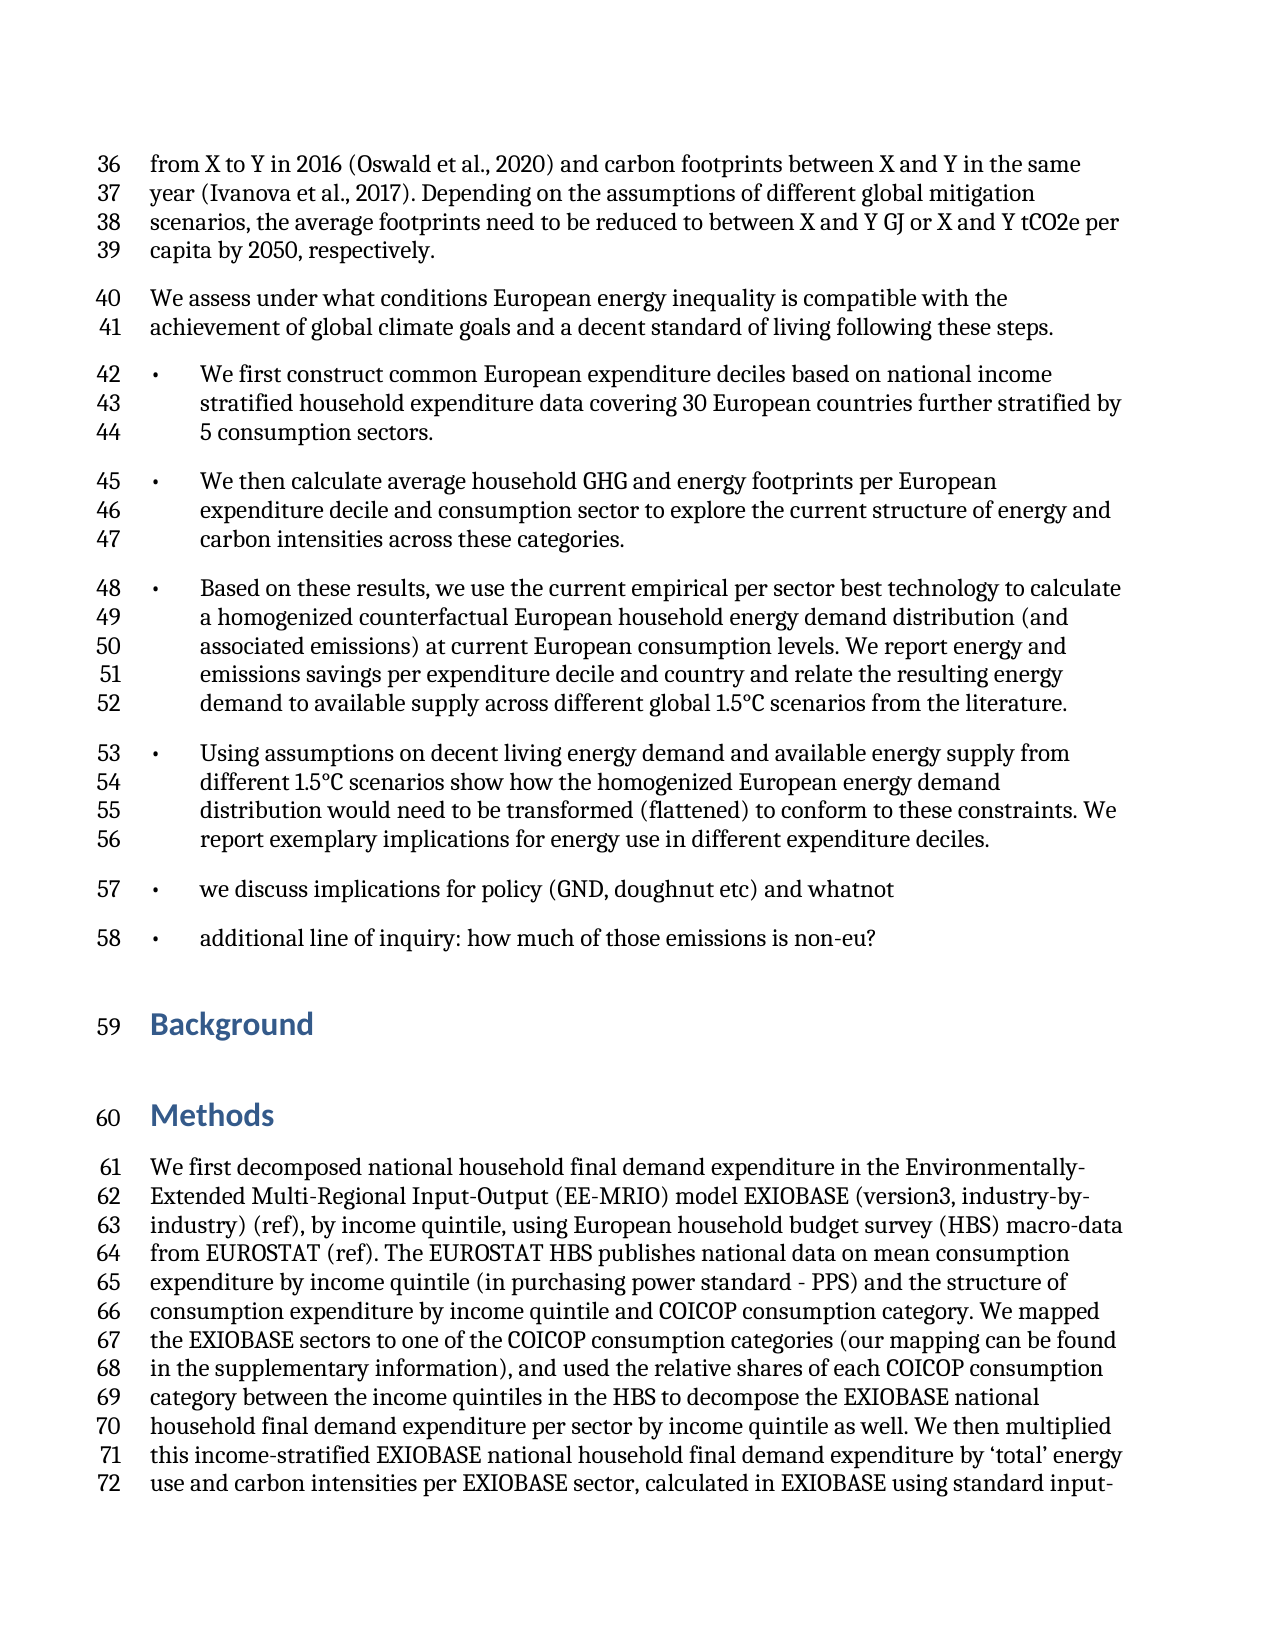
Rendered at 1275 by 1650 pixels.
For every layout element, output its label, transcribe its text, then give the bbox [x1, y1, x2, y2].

list we discuss implications for policy (GND, doughnut etc) and whatnot [150, 874, 1125, 903]
list We then calculate average household GHG and energy footprints per European expenditure decile and consumption sector to explore the current structure of energy and carbon intensities across these categories. [150, 467, 1125, 553]
list Based on these results, we use the current empirical per sector best technology to calculate a homogenized counterfactual European household energy demand distribution (and associated emissions) at current European consumption levels. We report energy and emissions savings per expenditure decile and country and relate the resulting energy demand to available supply across different global 1.5°C scenarios from the literature. [150, 574, 1125, 718]
subtitle Methods [150, 1094, 1125, 1134]
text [150, 150, 1125, 265]
list additional line of inquiry: how much of those emissions is non-eu? [150, 924, 1125, 953]
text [150, 1153, 1125, 1498]
text We assess under what conditions European energy inequality is compatible with the achievement of global climate goals and a decent standard of living following these steps. [150, 284, 1125, 341]
list Using assumptions on decent living energy demand and available energy supply from different 1.5°C scenarios show how the homogenized European energy demand distribution would need to be transformed (flattened) to conform to these constraints. We report exemplary implications for energy use in different expenditure deciles. [150, 739, 1125, 854]
subtitle Background [150, 1003, 1125, 1044]
list We first construct common European expenditure deciles based on national income stratified household expenditure data covering 30 European countries further stratified by 5 consumption sectors. [150, 360, 1125, 446]
